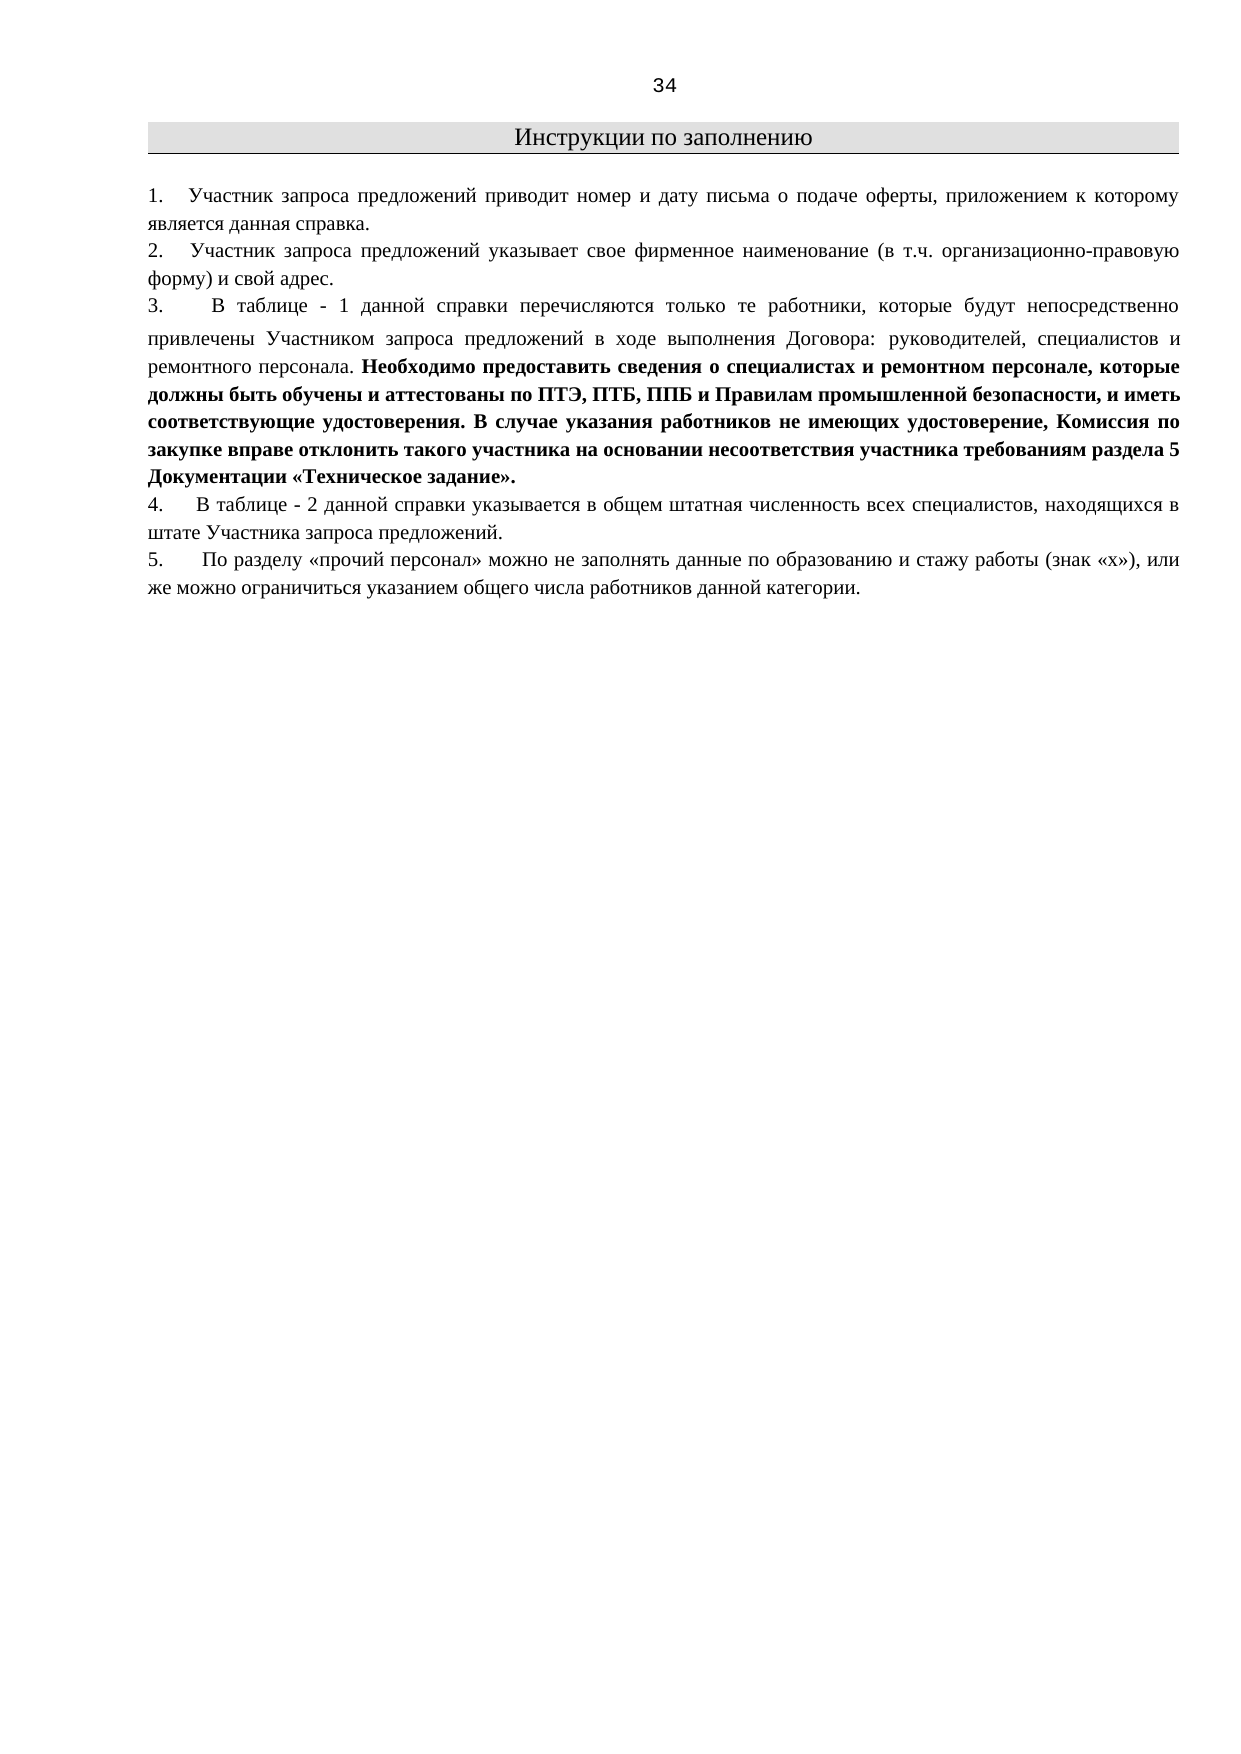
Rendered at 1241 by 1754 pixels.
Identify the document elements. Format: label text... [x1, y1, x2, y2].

text Инструкции по заполнению [148, 122, 1179, 153]
text 4. В таблице - 2 данной справки указывается в общем штатная численность всех специалистов, находящихся в штате Участника запроса предложений. [148, 492, 1181, 544]
text 1. Участник запроса предложений приводит номер и дату письма о подаче оферты, приложением к которому является данная справка. [148, 183, 1181, 234]
text 2. Участник запроса предложений указывает свое фирменное наименование (в т.ч. организационно-правовую форму) и свой адрес. [148, 238, 1181, 290]
text 5. По разделу «прочий персонал» можно не заполнять данные по образованию и стажу работы (знак «х»), или же можно ограничиться указанием общего числа работников данной категории. [148, 547, 1181, 599]
text 3. В таблице - 1 данной справки перечисляются только те работники, которые будут непосредственно привлечены Участником запроса предложений в ходе выполнения Договора: руководителей, специалистов и ремонтного персонала. Необходимо предоставить сведения о специалистах и ремонтном персонале, которые должны быть обучены и аттестованы по ПТЭ, ПТБ, ППБ и Правилам промышленной безопасности, и иметь соответствующие удостоверения. В случае указания работников не имеющих удостоверение, Комиссия по закупке вправе отклонить такого участника на основании несоответствия участника требованиям раздела 5 Документации «Техническое задание». [148, 293, 1181, 488]
